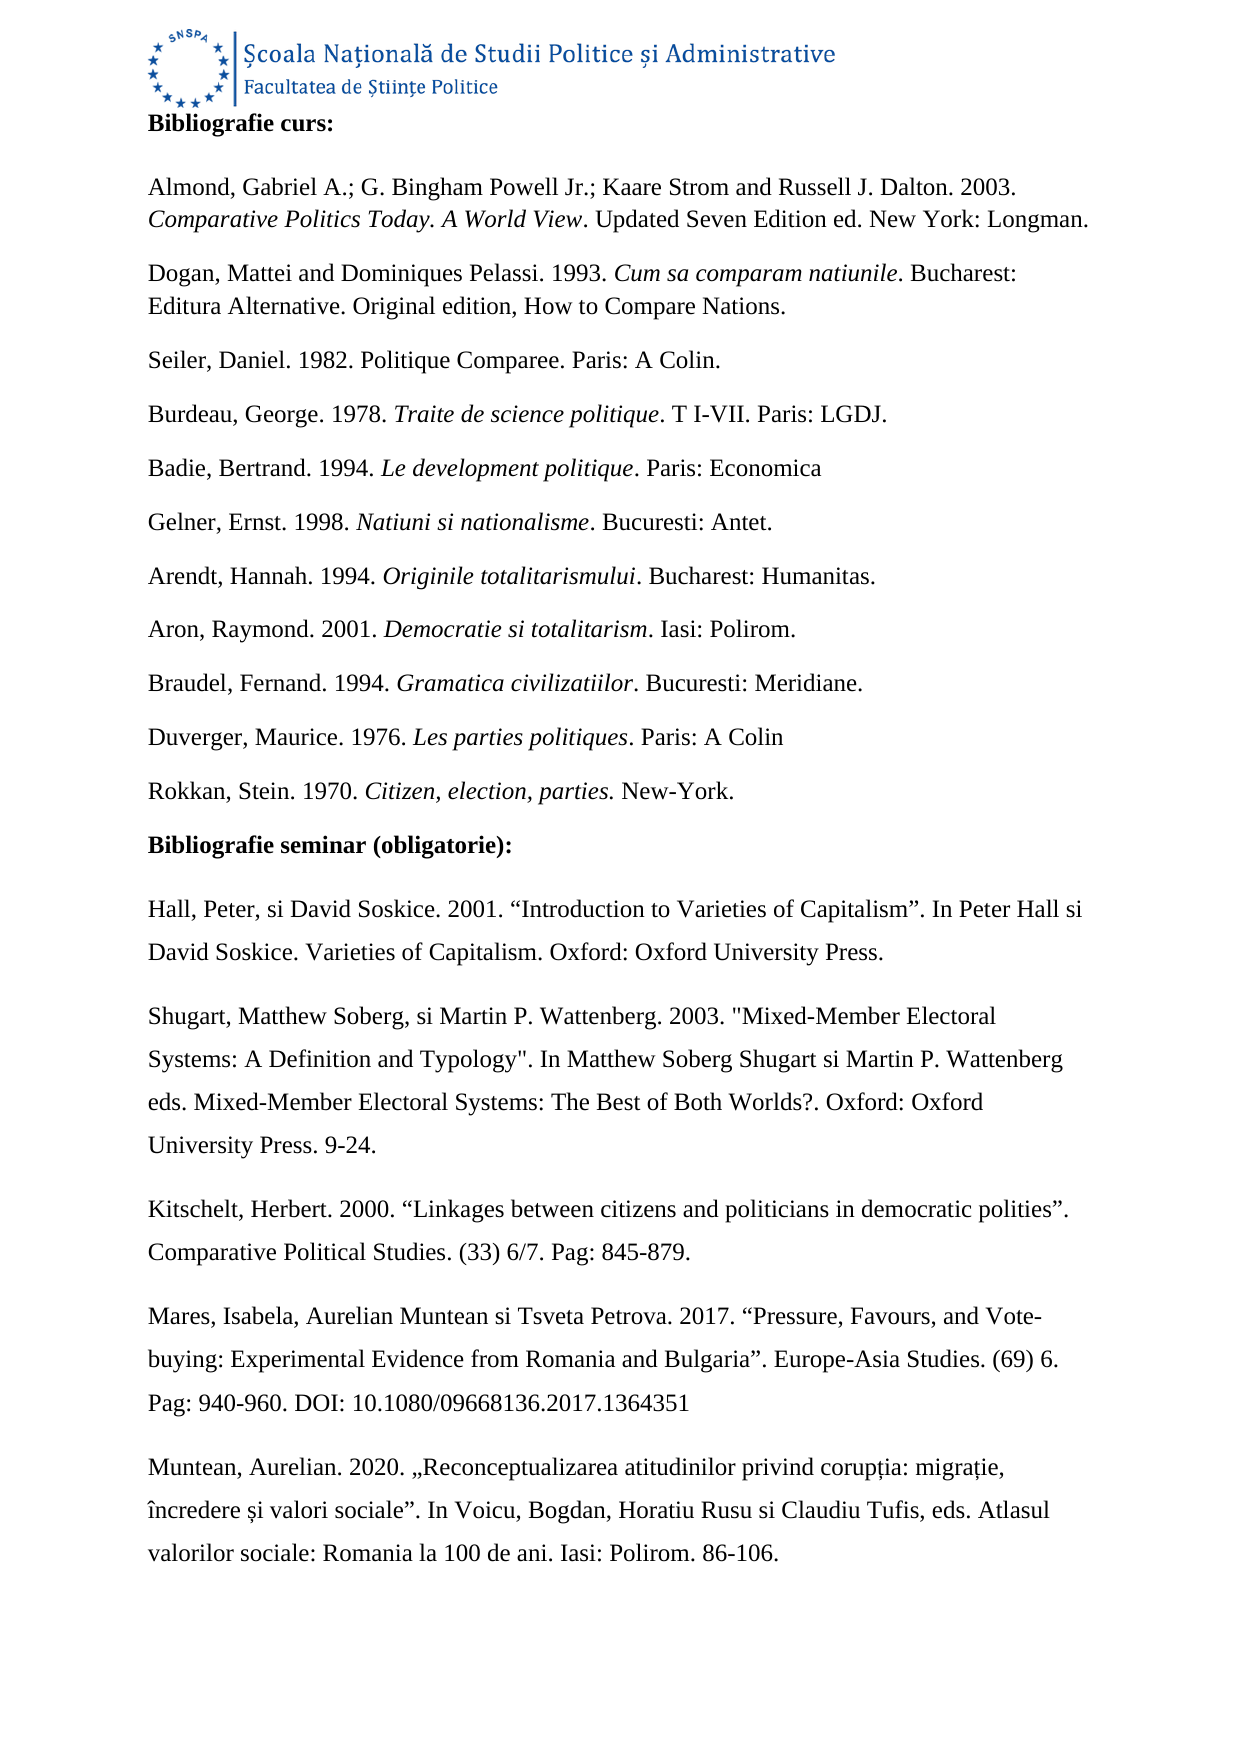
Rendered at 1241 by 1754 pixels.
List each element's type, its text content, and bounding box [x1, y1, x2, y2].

text Shugart, Matthew Soberg, si Martin P. Wattenberg. 2003. "Mixed-Member Electoral Systems: A Definition and Typology". In Matthew Soberg Shugart si Martin P. Wattenberg eds. Mixed-Member Electoral Systems: The Best of Both Worlds?. Oxford: Oxford University Press. 9-24. [148, 1001, 1093, 1159]
text Muntean, Aurelian. 2020. „Reconceptualizarea atitudinilor privind corupția: migrație, încredere și valori sociale”. In Voicu, Bogdan, Horatiu Rusu si Claudiu Tufis, eds. Atlasul valorilor sociale: Romania la 100 de ani. Iasi: Polirom. 86-106. [148, 1452, 1093, 1567]
text Rokkan, Stein. 1970. Citizen, election, parties. New-York. [148, 776, 1093, 805]
text Gelner, Ernst. 1998. Natiuni si nationalisme. Bucuresti: Antet. [148, 507, 1093, 536]
text Braudel, Fernand. 1994. Gramatica civilizatiilor. Bucuresti: Meridiane. [148, 668, 1093, 697]
text Bibliografie curs: [148, 108, 1093, 136]
text Aron, Raymond. 2001. Democratie si totalitarism. Iasi: Polirom. [148, 614, 1093, 643]
text Hall, Peter, si David Soskice. 2001. “Introduction to Varieties of Capitalism”. In Peter Hall si David Soskice. Varieties of Capitalism. Oxford: Oxford University Press. [148, 894, 1093, 966]
text Burdeau, George. 1978. Traite de science politique. T I-VII. Paris: LGDJ. [148, 399, 1093, 428]
picture [147, 29, 836, 108]
text Seiler, Daniel. 1982. Politique Comparee. Paris: A Colin. [148, 345, 1093, 374]
text Kitschelt, Herbert. 2000. “Linkages between citizens and politicians in democratic polities”. Comparative Political Studies. (33) 6/7. Pag: 845-879. [148, 1194, 1093, 1266]
text Arendt, Hannah. 1994. Originile totalitarismului. Bucharest: Humanitas. [148, 561, 1093, 589]
text Almond, Gabriel A.; G. Bingham Powell Jr.; Kaare Strom and Russell J. Dalton. 2003. Comparative Politics Today. A World View. Updated Seven Edition ed. New York: Longman. [148, 172, 1093, 233]
text Bibliografie seminar (obligatorie): [148, 830, 1093, 859]
text Dogan, Mattei and Dominiques Pelassi. 1993. Cum sa comparam natiunile. Bucharest: Editura Alternative. Original edition, How to Compare Nations. [148, 258, 1093, 320]
text Mares, Isabela, Aurelian Muntean si Tsveta Petrova. 2017. “Pressure, Favours, and Vote-buying: Experimental Evidence from Romania and Bulgaria”. Europe-Asia Studies. (69) 6. Pag: 940-960. DOI: 10.1080/09668136.2017.1364351 [148, 1301, 1093, 1416]
text Duverger, Maurice. 1976. Les parties politiques. Paris: A Colin [148, 722, 1093, 751]
text Badie, Bertrand. 1994. Le development politique. Paris: Economica [148, 453, 1093, 482]
